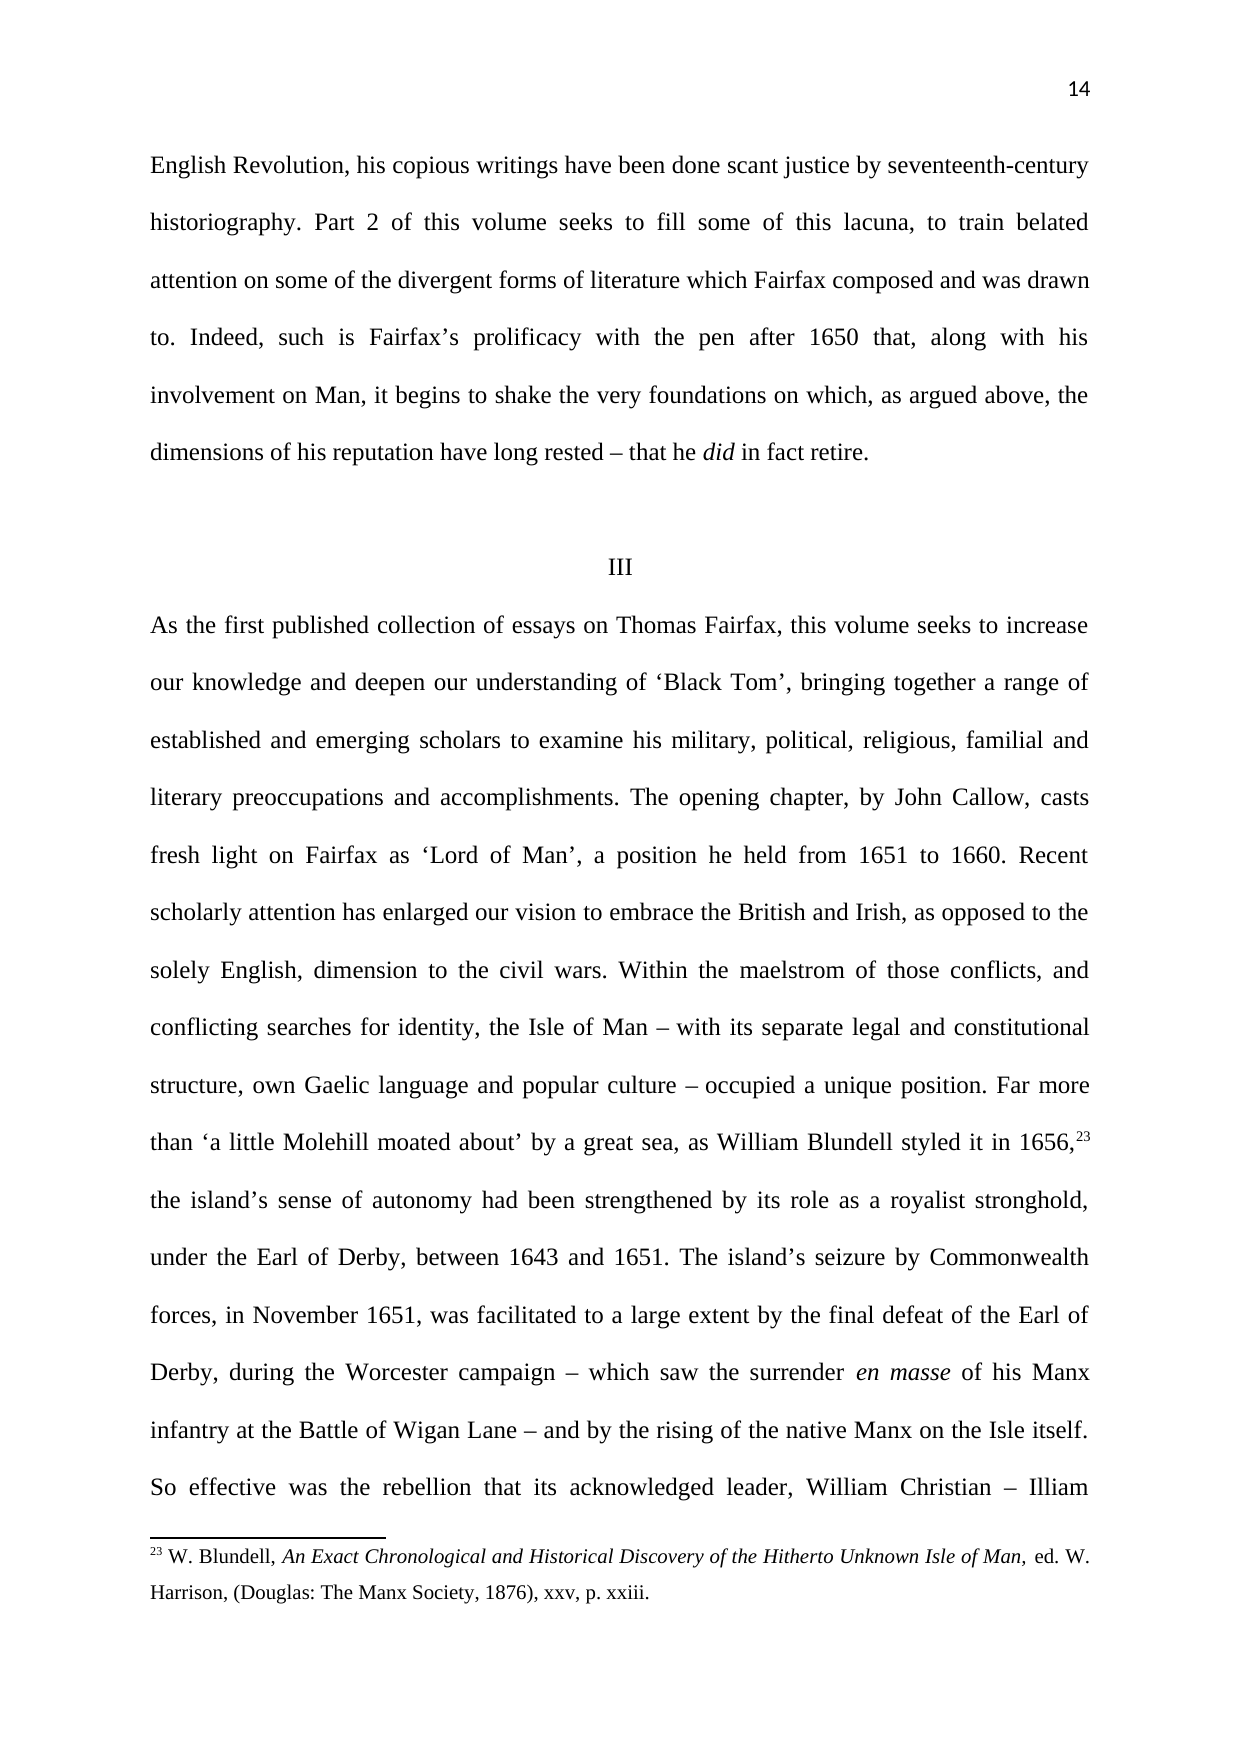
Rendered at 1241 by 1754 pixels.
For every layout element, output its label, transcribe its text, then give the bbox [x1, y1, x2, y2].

text III [150, 552, 1090, 581]
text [150, 610, 1090, 1501]
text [150, 150, 1090, 466]
